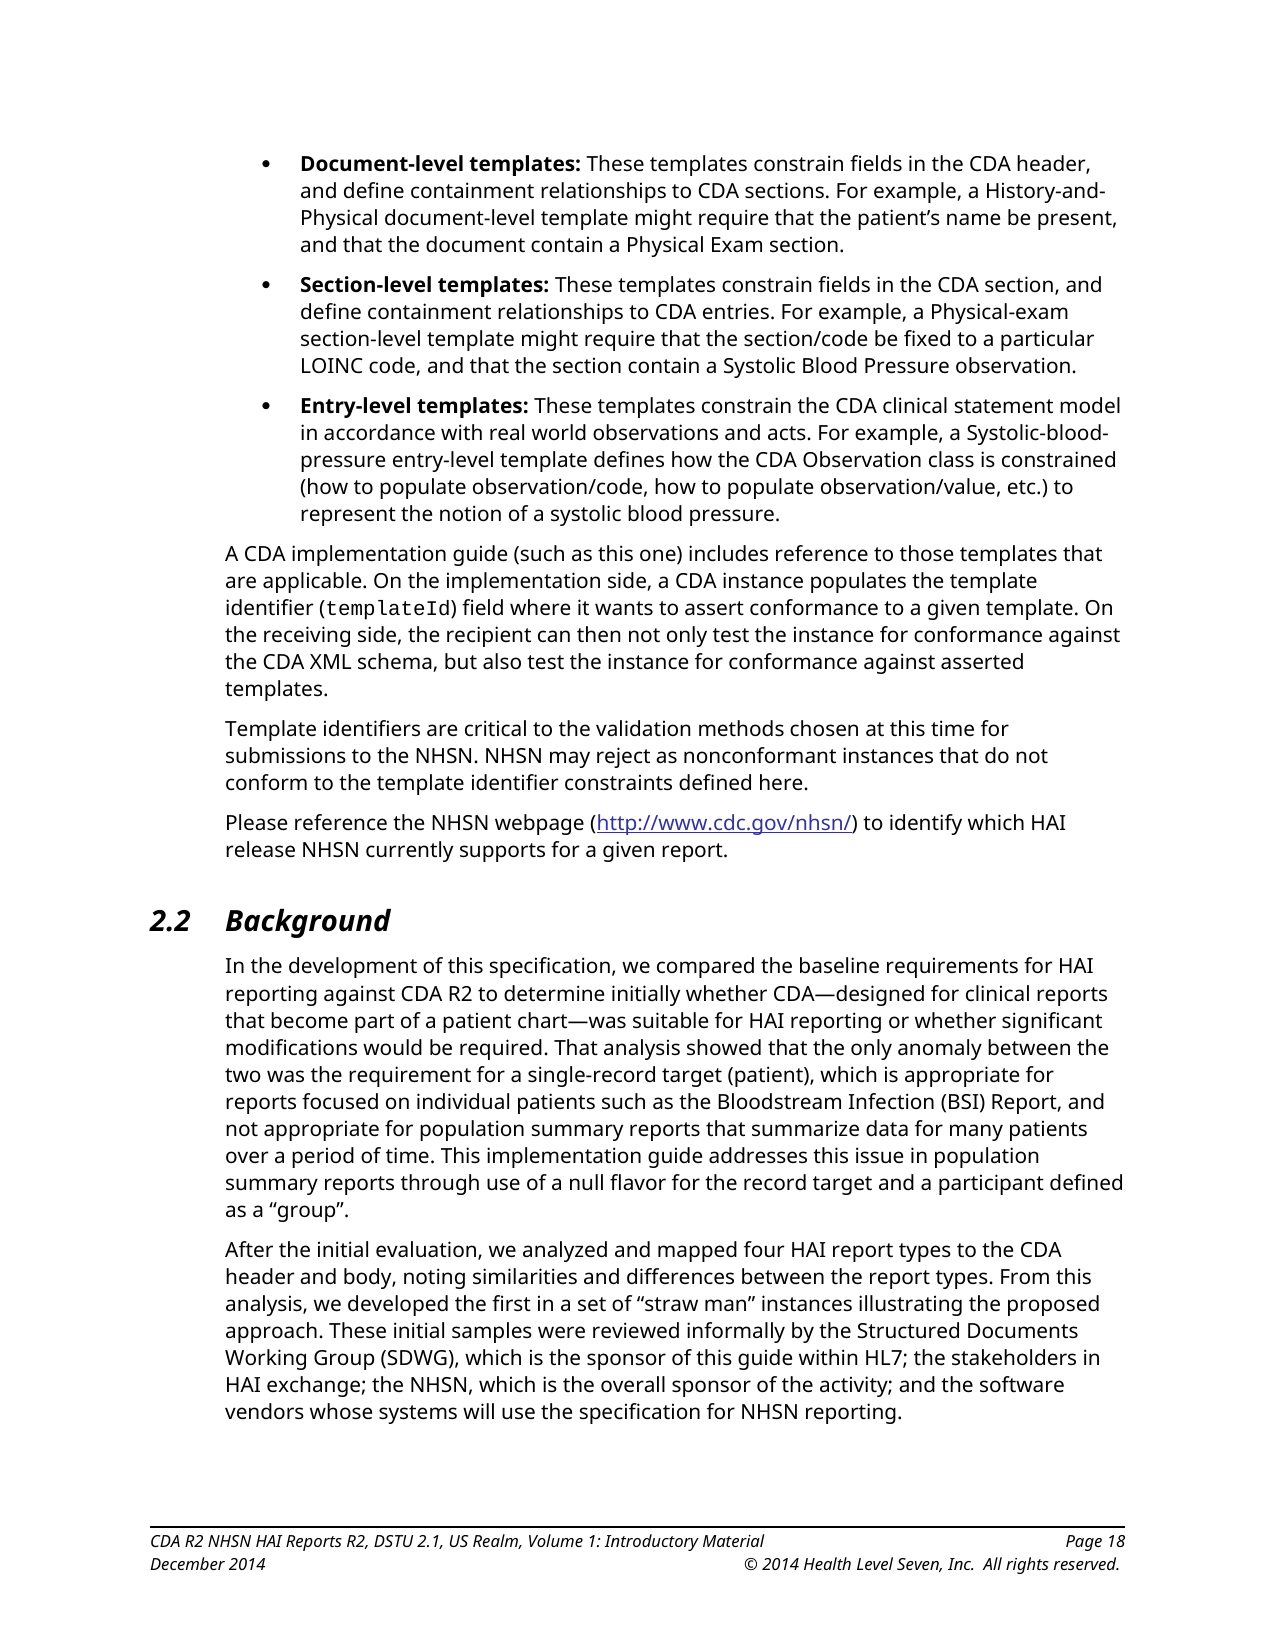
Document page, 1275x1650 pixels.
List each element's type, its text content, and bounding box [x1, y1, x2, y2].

text In the development of this specification, we compared the baseline requirements for HAI reporting against CDA R2 to determine initially whether CDA—designed for clinical reports that become part of a patient chart—was suitable for HAI reporting or whether significant modifications would be required. That analysis showed that the only anomaly between the two was the requirement for a single-record target (patient), which is appropriate for reports focused on individual patients such as the Bloodstream Infection (BSI) Report, and not appropriate for population summary reports that summarize data for many patients over a period of time. This implementation guide addresses this issue in population summary reports through use of a null flavor for the record target and a participant defined as a “group”. [225, 952, 1125, 1223]
text Template identifiers are critical to the validation methods chosen at this time for submissions to the NHSN. NHSN may reject as nonconformant instances that do not conform to the template identifier constraints defined here. [225, 714, 1125, 796]
text A CDA implementation guide (such as this one) includes reference to those templates that are applicable. On the implementation side, a CDA instance populates the template identifier (templateId) field where it wants to assert conformance to a given template. On the receiving side, the recipient can then not only test the instance for conformance against the CDA XML schema, but also test the instance for conformance against asserted templates. [225, 539, 1125, 702]
list Section-level templates: These templates constrain fields in the CDA section, and define containment relationships to CDA entries. For example, a Physical-exam section-level template might require that the section/code be fixed to a particular LOINC code, and that the section contain a Systolic Blood Pressure observation. [262, 271, 1125, 379]
text After the initial evaluation, we analyzed and mapped four HAI report types to the CDA header and body, noting similarities and differences between the report types. From this analysis, we developed the first in a set of “straw man” instances illustrating the proposed approach. These initial samples were reviewed informally by the Structured Documents Working Group (SDWG), which is the sponsor of this guide within HL7; the stakeholders in HAI exchange; the NHSN, which is the overall sponsor of the activity; and the software vendors whose systems will use the specification for NHSN reporting. [225, 1236, 1125, 1425]
subtitle Background [150, 900, 1125, 940]
list Document-level templates: These templates constrain fields in the CDA header, and define containment relationships to CDA sections. For example, a History-and-Physical document-level template might require that the patient’s name be present, and that the document contain a Physical Exam section. [262, 150, 1125, 258]
text Please reference the NHSN webpage (http://www.cdc.gov/nhsn/) to identify which HAI release NHSN currently supports for a given report. [225, 808, 1125, 862]
list Entry-level templates: These templates constrain the CDA clinical statement model in accordance with real world observations and acts. For example, a Systolic-blood-pressure entry-level template defines how the CDA Observation class is constrained (how to populate observation/code, how to populate observation/value, etc.) to represent the notion of a systolic blood pressure. [262, 392, 1125, 527]
